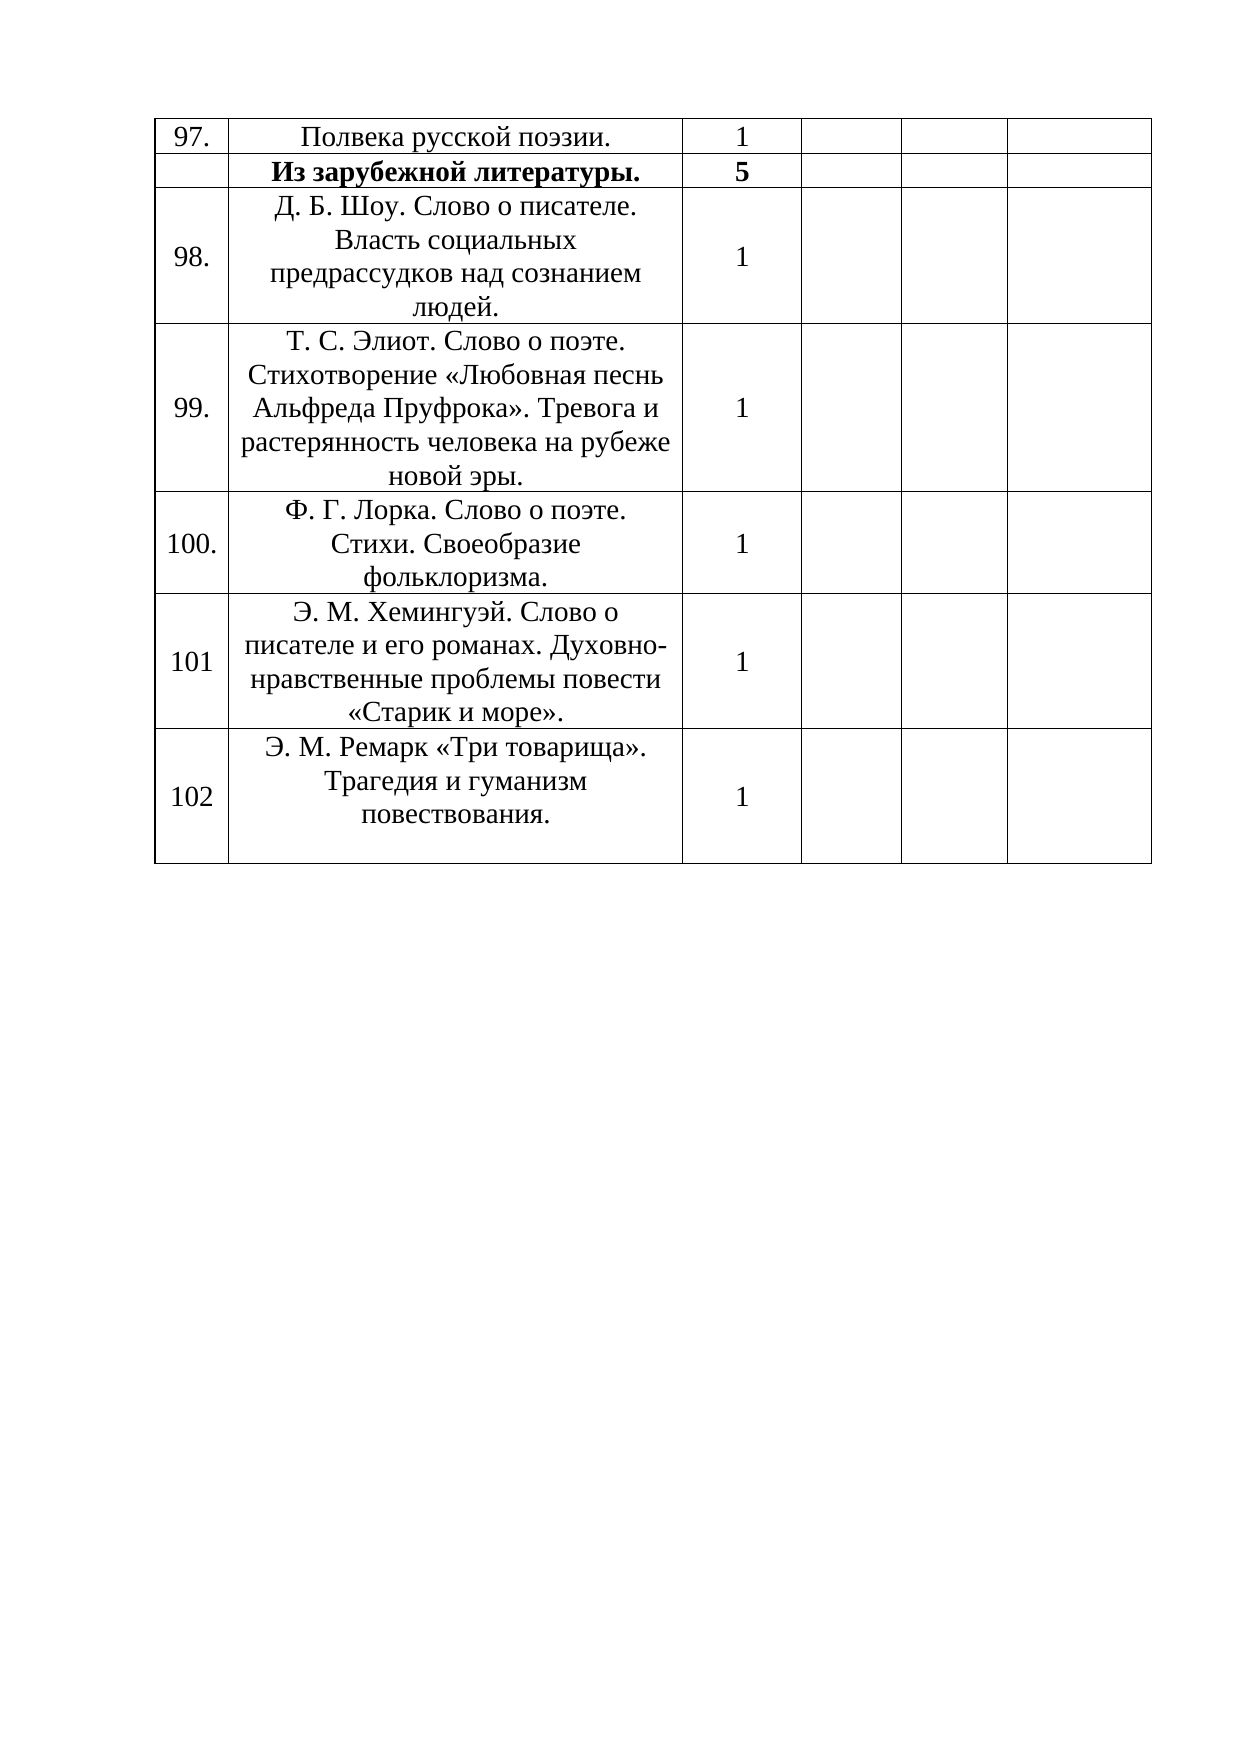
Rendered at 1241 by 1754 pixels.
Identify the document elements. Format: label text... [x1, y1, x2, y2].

table_cell [902, 729, 1007, 863]
table_cell [1008, 119, 1151, 153]
table_cell [802, 594, 901, 728]
table_cell [802, 324, 901, 491]
table_cell Э. М. Хемингуэй. Слово о писателе и его романах. Духовно-нравственные проблемы повести «Старик и море». [229, 594, 682, 728]
table_cell [902, 324, 1007, 491]
table_cell [802, 729, 901, 863]
table_cell [1008, 324, 1151, 491]
table_cell 1 [683, 594, 801, 728]
table_cell Э. М. Ремарк «Три товарища». Трагедия и гуманизм повествования. [229, 729, 682, 863]
table_cell 1 [683, 188, 801, 322]
table_cell [1008, 594, 1151, 728]
table_cell 97. [156, 119, 228, 153]
table_cell [902, 594, 1007, 728]
table_cell [802, 492, 901, 593]
table_cell Полвека русской поэзии. [229, 119, 682, 153]
table_cell [802, 188, 901, 322]
table_cell 99. [156, 324, 228, 491]
table_cell 1 [683, 324, 801, 491]
table_cell Д. Б. Шоу. Слово о писателе. Власть социальных предрассудков над сознанием людей. [229, 188, 682, 322]
table_cell 102 [156, 729, 228, 863]
table_cell [156, 154, 228, 187]
table_cell 1 [683, 119, 801, 153]
table_cell 98. [156, 188, 228, 322]
table_cell [902, 188, 1007, 322]
table_cell [902, 492, 1007, 593]
table_cell 101 [156, 594, 228, 728]
table_cell 100. [156, 492, 228, 593]
table_cell [802, 119, 901, 153]
table_cell Ф. Г. Лорка. Слово о поэте. Стихи. Своеобразие фольклоризма. [229, 492, 682, 593]
table_cell [1008, 729, 1151, 863]
table_cell 1 [683, 729, 801, 863]
table_cell [1008, 492, 1151, 593]
table_cell [1008, 188, 1151, 322]
table_cell [1008, 154, 1151, 187]
table_cell [902, 154, 1007, 187]
table_cell [902, 119, 1007, 153]
table_cell Т. С. Элиот. Слово о поэте. Стихотворение «Любовная песнь Альфреда Пруфрока». Тревога и растерянность человека на рубеже новой эры. [229, 324, 682, 491]
table_cell 1 [683, 492, 801, 593]
table_cell 5 [683, 154, 801, 187]
table_cell Из зарубежной литературы. [229, 154, 682, 187]
table_cell [802, 154, 901, 187]
